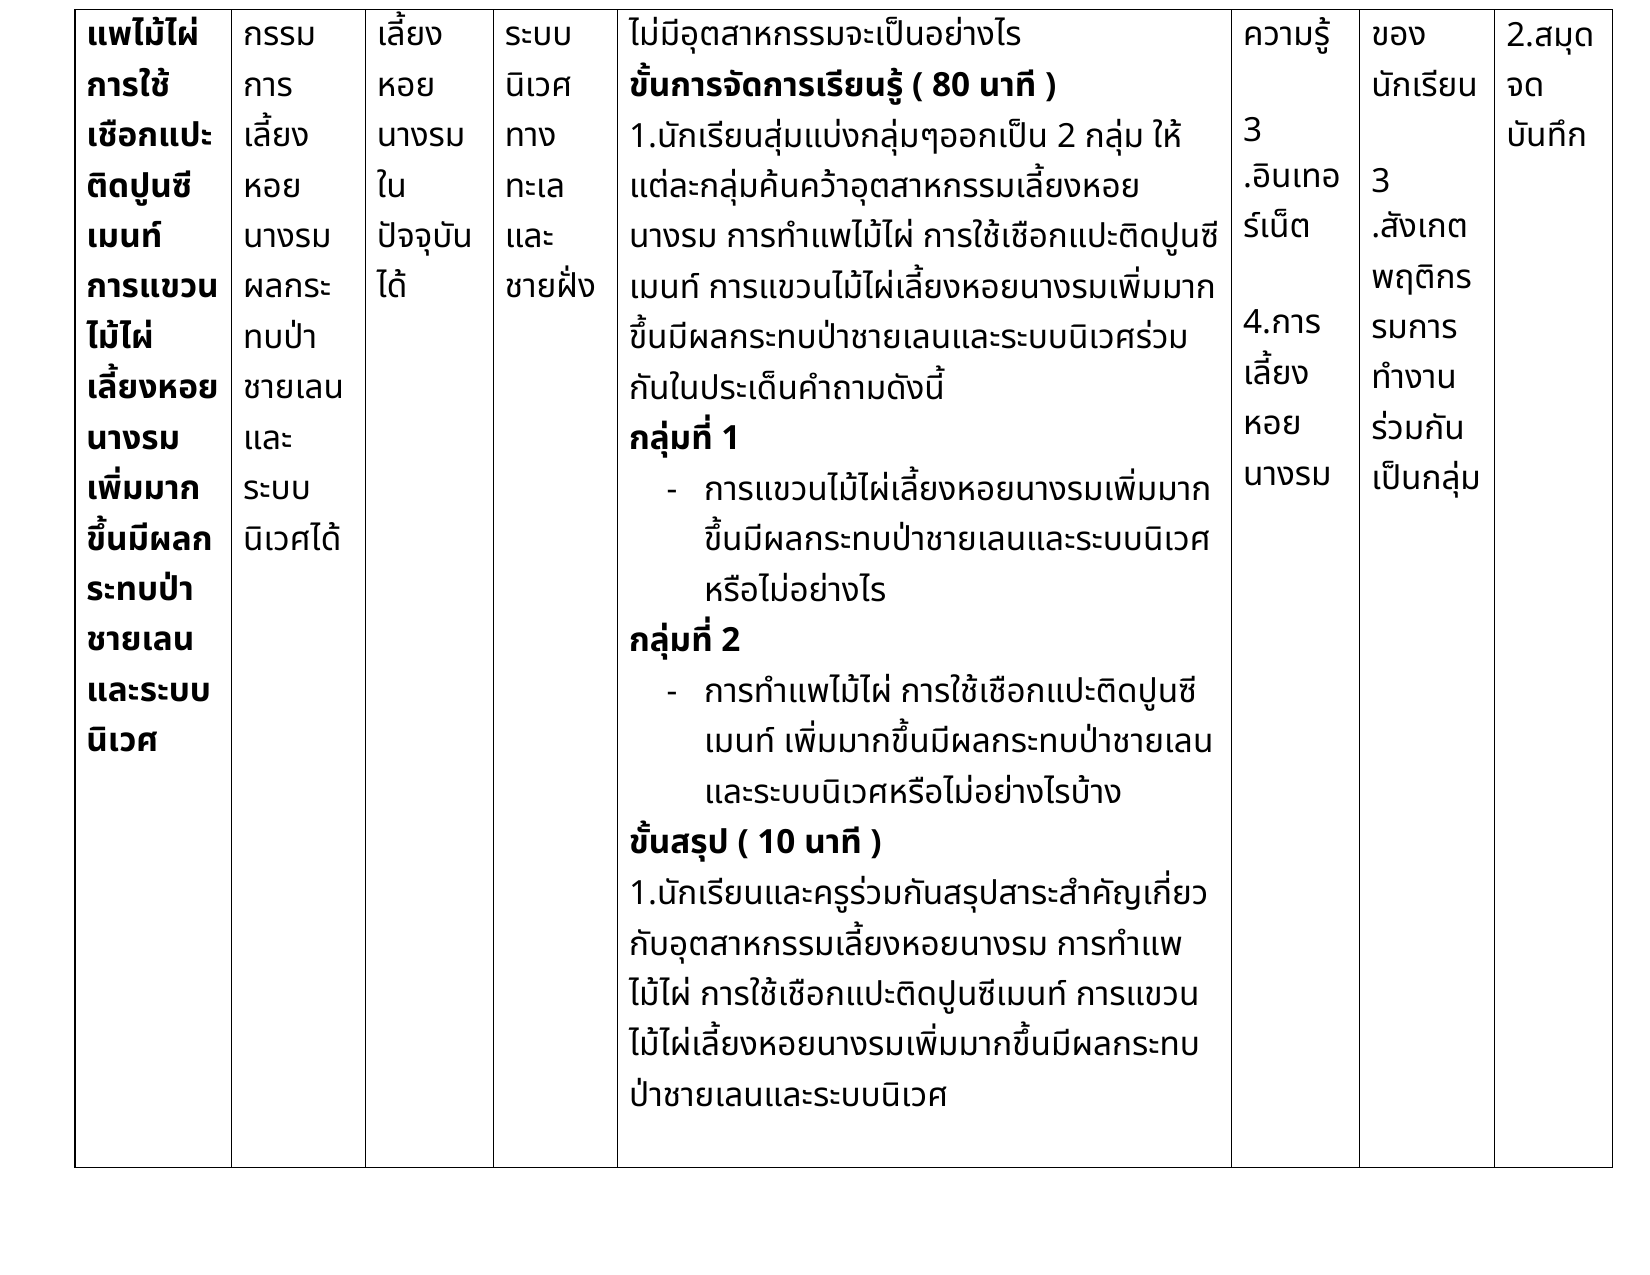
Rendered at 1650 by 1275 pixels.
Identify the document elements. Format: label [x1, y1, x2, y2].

table_cell [232, 10, 365, 1167]
table_cell [1232, 10, 1359, 1167]
table_cell [494, 10, 617, 1167]
table_cell [76, 10, 231, 1167]
table_cell [618, 10, 1231, 1167]
table_cell [1360, 10, 1494, 1167]
table_cell [366, 10, 493, 1167]
table_cell [1495, 10, 1612, 1167]
